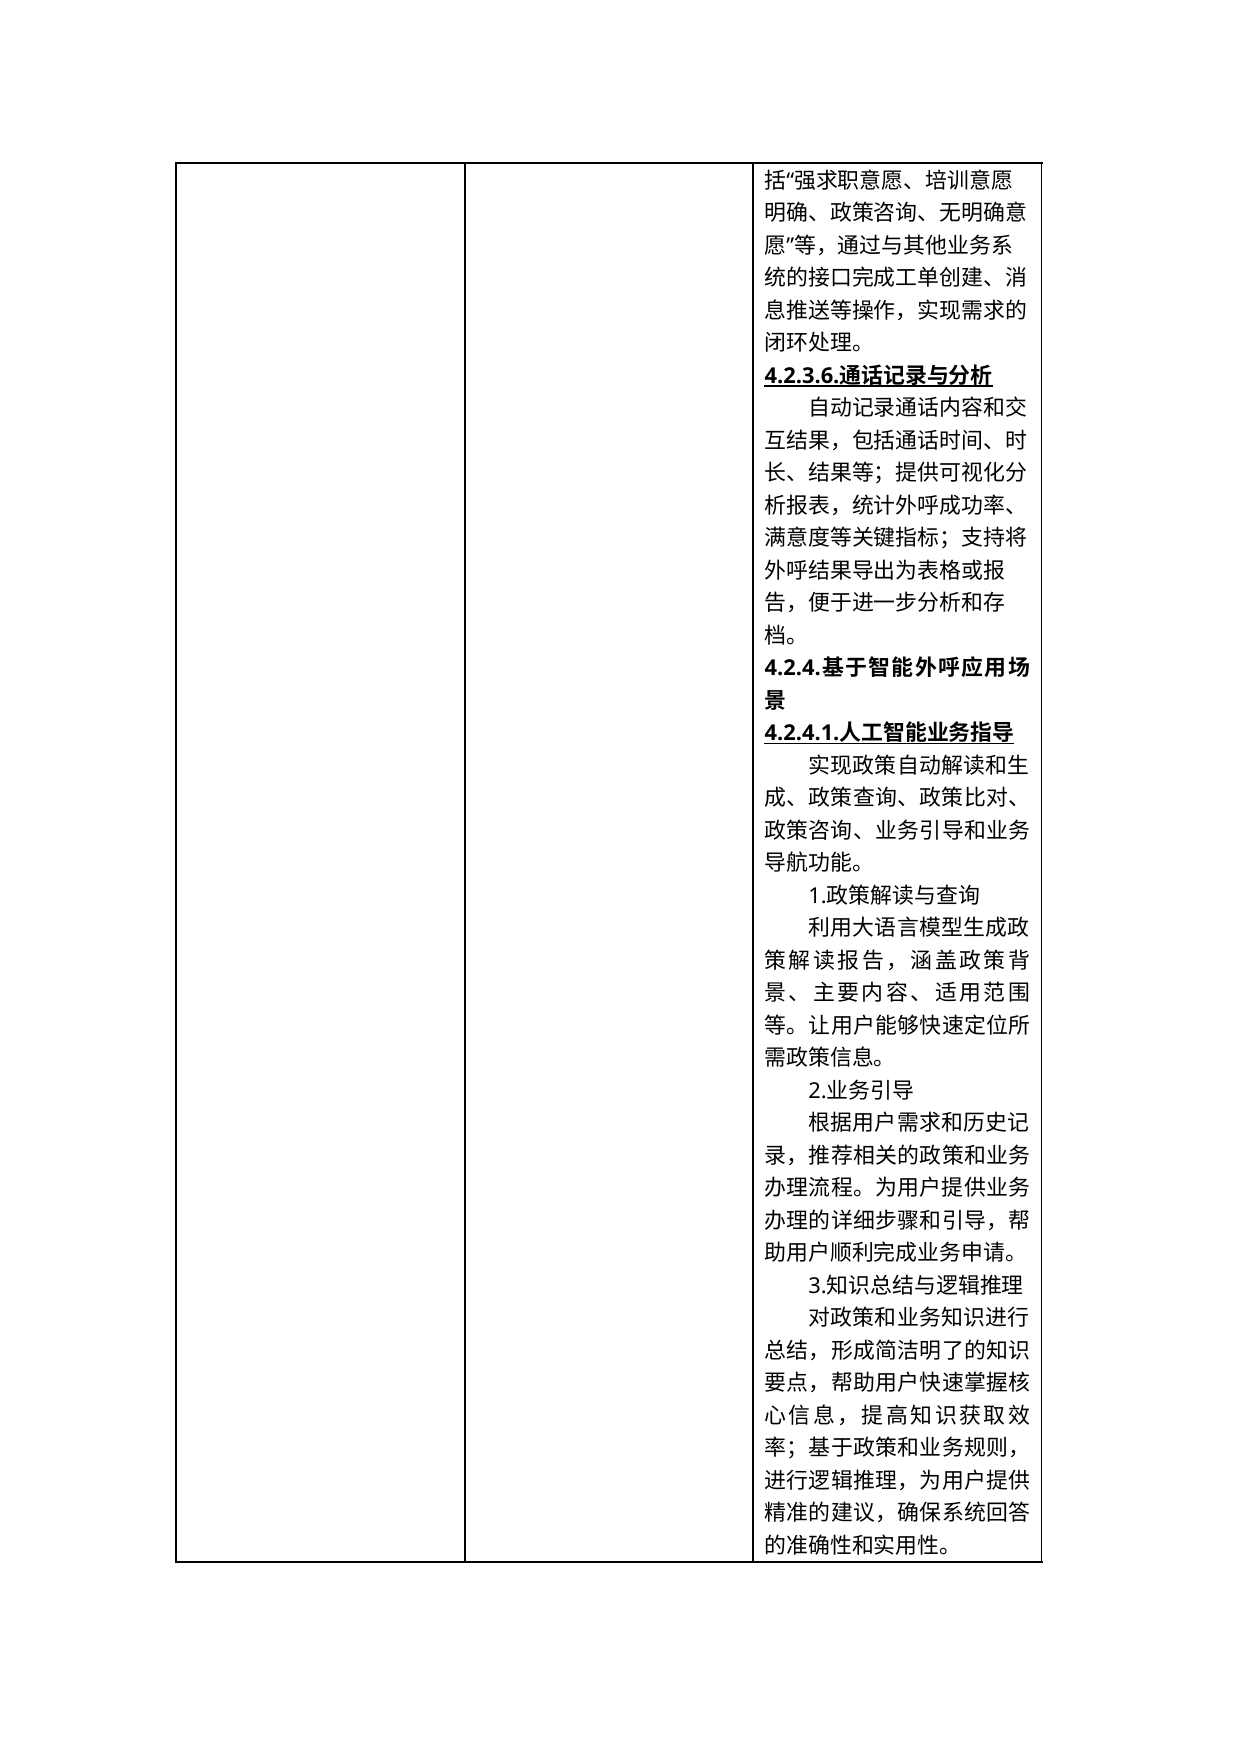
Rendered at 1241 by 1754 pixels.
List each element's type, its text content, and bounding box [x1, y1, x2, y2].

table_cell 1 [177, 164, 464, 1561]
table_cell [466, 164, 752, 1561]
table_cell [754, 164, 1041, 1561]
